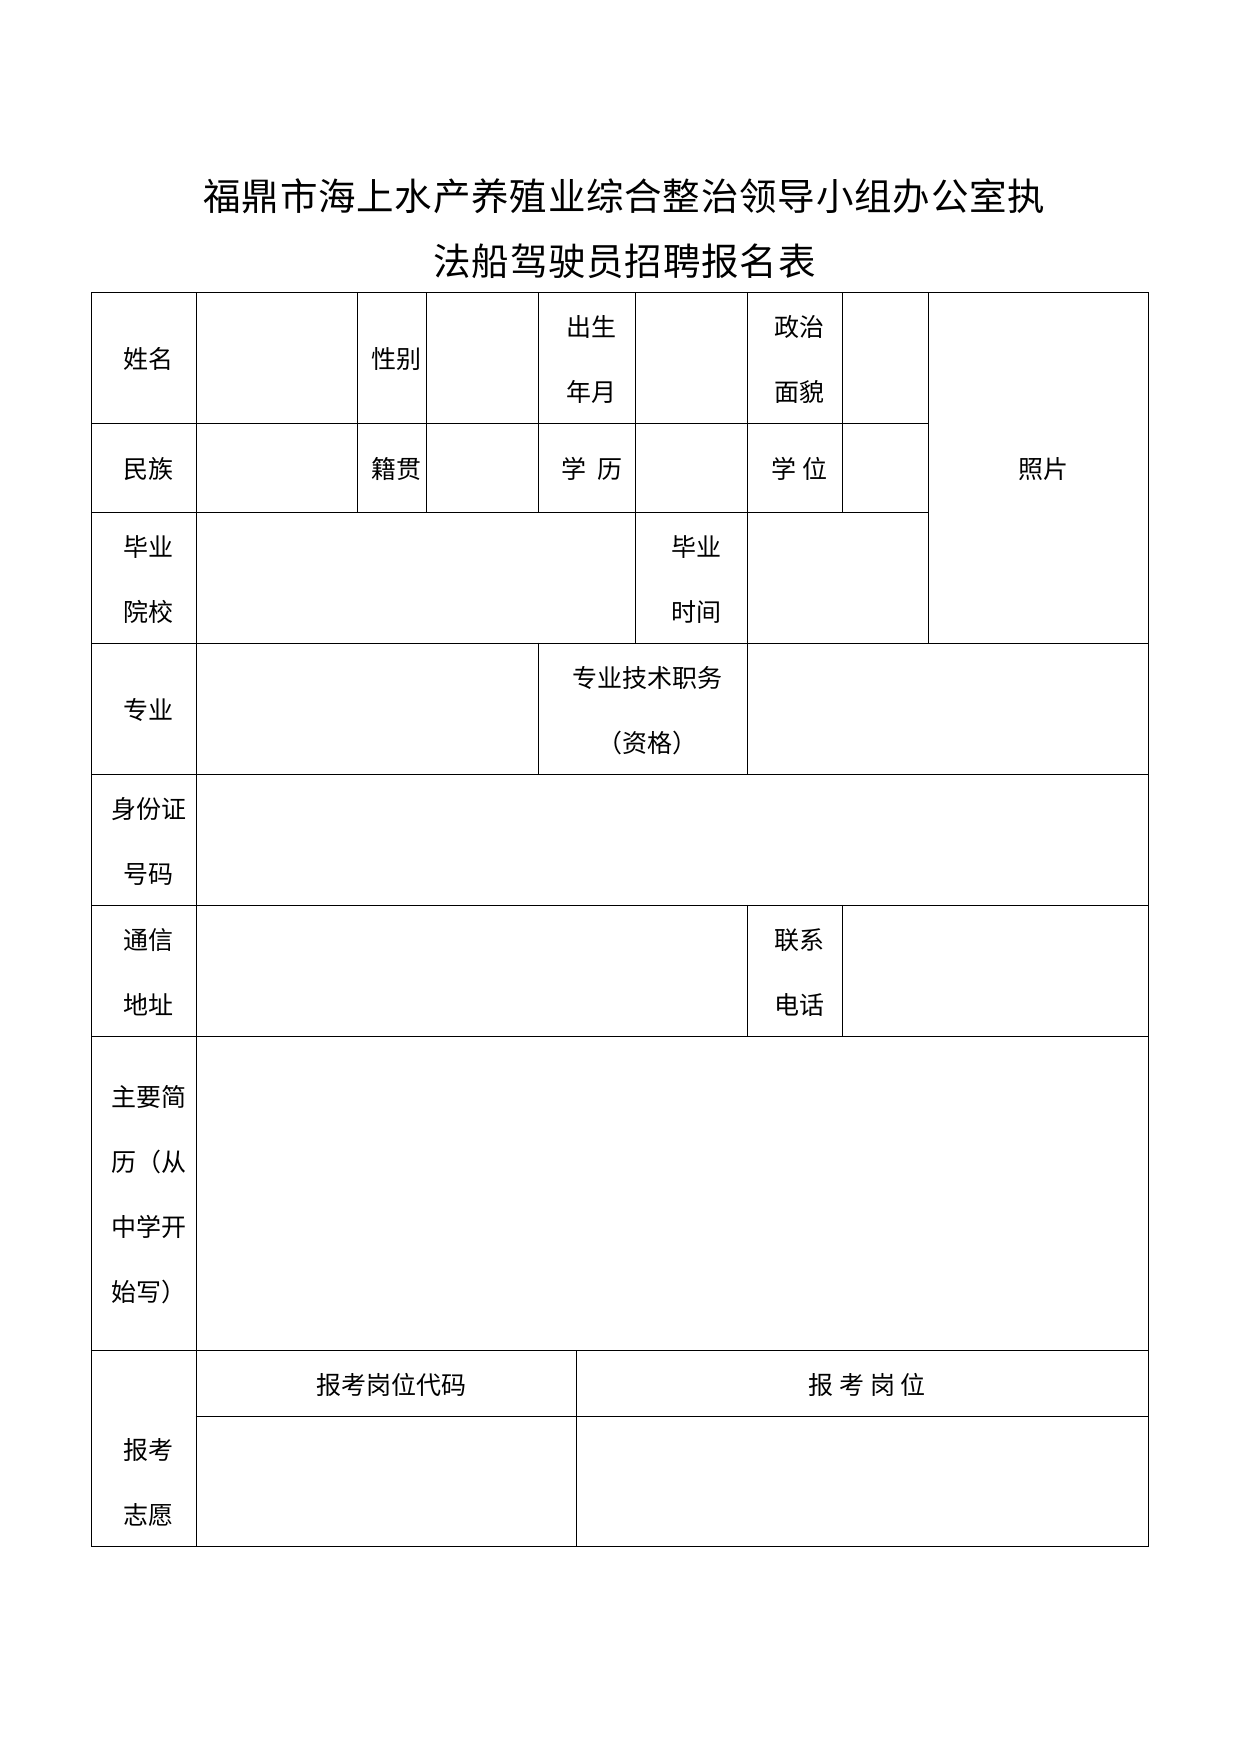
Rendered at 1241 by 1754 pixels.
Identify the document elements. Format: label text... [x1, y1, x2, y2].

text 福鼎市海上水产养殖业综合整治领导小组办公室执法船驾驶员招聘报名表 [187, 162, 1062, 292]
table_cell [636, 424, 747, 512]
table_cell [748, 644, 1148, 774]
table_cell 联系 电话 [748, 906, 842, 1036]
table_cell [197, 424, 357, 512]
table_cell [197, 644, 538, 774]
table_cell 专业 [92, 644, 196, 774]
table_cell 专业技术职务 （资格） [539, 644, 747, 774]
table_header [427, 293, 538, 423]
table_cell 报考岗位代码 [197, 1351, 576, 1416]
table_cell 学 位 [748, 424, 842, 512]
table_cell 毕业 院校 [92, 513, 196, 643]
table_cell [197, 906, 747, 1036]
table_cell 主要简历（从中学开始写） [92, 1037, 196, 1350]
table_cell [843, 424, 928, 512]
table_cell 报考 志愿 [92, 1351, 196, 1546]
table_cell 学 历 [539, 424, 635, 512]
table_header 性别 [358, 293, 426, 423]
table_cell 民族 [92, 424, 196, 512]
table_cell [197, 513, 635, 643]
table_header [636, 293, 747, 423]
table_cell [427, 424, 538, 512]
table_cell [577, 1417, 1148, 1546]
table_header 出生 年月 [539, 293, 635, 423]
table_cell 籍贯 [358, 424, 426, 512]
table_header 照片 [929, 293, 1148, 643]
table_cell [197, 1037, 1148, 1350]
table_header 政治 面貌 [748, 293, 842, 423]
table_cell [748, 513, 928, 643]
table_cell 报 考 岗 位 [577, 1351, 1148, 1416]
table_cell [197, 1417, 576, 1546]
table_header 姓名 [92, 293, 196, 423]
table_cell [843, 906, 1148, 1036]
table_header [843, 293, 928, 423]
table_cell 通信 地址 [92, 906, 196, 1036]
table_cell [197, 775, 1148, 905]
table_header [197, 293, 357, 423]
table_cell 毕业 时间 [636, 513, 747, 643]
table_cell 身份证号码 [92, 775, 196, 905]
